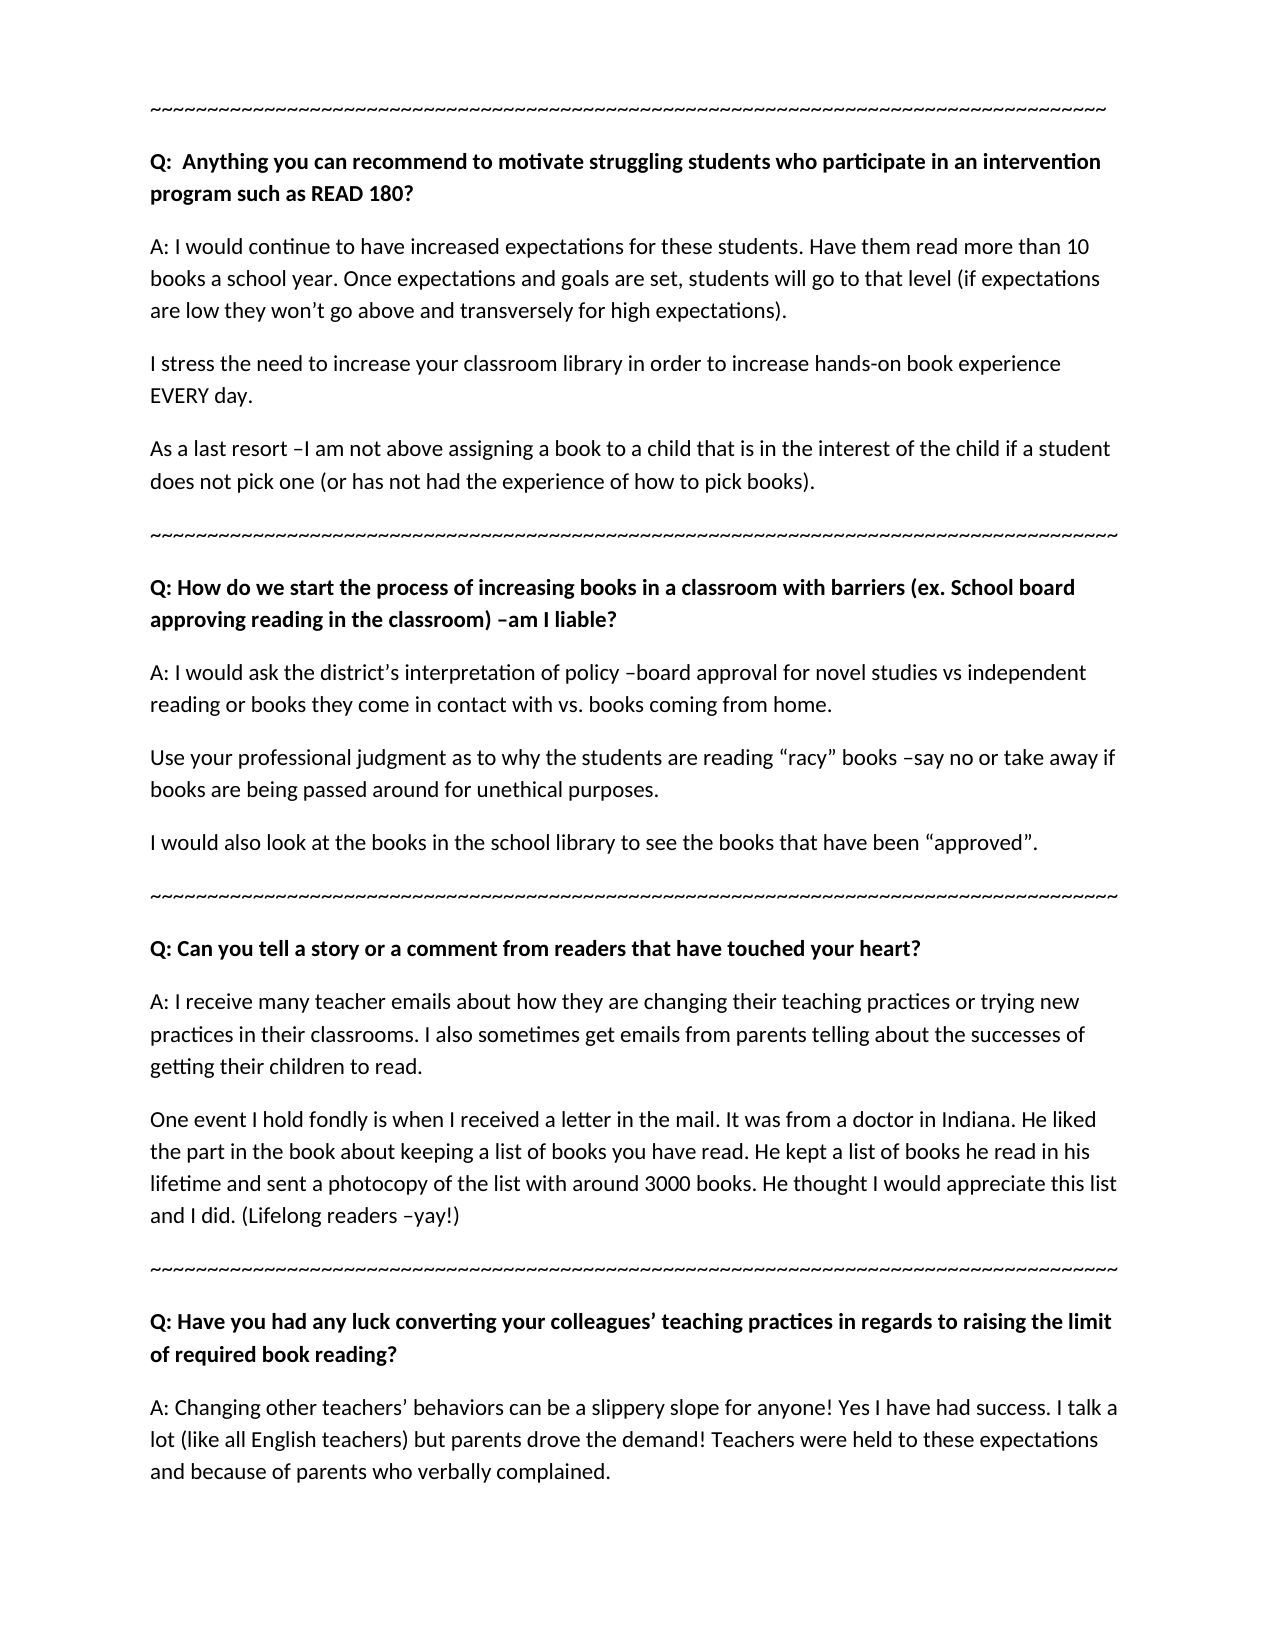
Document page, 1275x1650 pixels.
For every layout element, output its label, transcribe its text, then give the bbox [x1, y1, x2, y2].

text ~~~~~~~~~~~~~~~~~~~~~~~~~~~~~~~~~~~~~~~~~~~~~~~~~~~~~~~~~~~~~~~~~~~~~~~~~~~~~~~~~~~~ [150, 94, 1125, 122]
text Q: Can you tell a story or a comment from readers that have touched your heart? [150, 934, 1125, 962]
text I would also look at the books in the school library to see the books that have been “approved”. [150, 828, 1125, 856]
text Q: Have you had any luck converting your colleagues’ teaching practices in regards to raising the limit of required book reading? [150, 1307, 1125, 1368]
text Q: How do we start the process of increasing books in a classroom with barriers (ex. School board approving reading in the classroom) –am I liable? [150, 573, 1125, 633]
text A: I receive many teacher emails about how they are changing their teaching practices or trying new practices in their classrooms. I also sometimes get emails from parents telling about the successes of getting their children to read. [150, 987, 1125, 1080]
text One event I hold fondly is when I received a letter in the mail. It was from a doctor in Indiana. He liked the part in the book about keeping a list of books you have read. He kept a list of books he read in his lifetime and sent a photocopy of the list with around 3000 books. He thought I would appreciate this list and I did. (Lifelong readers –yay!) [150, 1105, 1125, 1229]
text As a last resort –I am not above assigning a book to a child that is in the interest of the child if a student does not pick one (or has not had the experience of how to pick books). [150, 434, 1125, 495]
text A: Changing other teachers’ behaviors can be a slippery slope for anyone! Yes I have had success. I talk a lot (like all English teachers) but parents drove the demand! Teachers were held to these expectations and because of parents who verbally complained. [150, 1393, 1125, 1485]
text ~~~~~~~~~~~~~~~~~~~~~~~~~~~~~~~~~~~~~~~~~~~~~~~~~~~~~~~~~~~~~~~~~~~~~~~~~~~~~~~~~~~~~ [150, 1254, 1125, 1282]
text Q: Anything you can recommend to motivate struggling students who participate in an intervention program such as READ 180? [150, 147, 1125, 207]
text ~~~~~~~~~~~~~~~~~~~~~~~~~~~~~~~~~~~~~~~~~~~~~~~~~~~~~~~~~~~~~~~~~~~~~~~~~~~~~~~~~~~~~ [150, 881, 1125, 909]
text A: I would continue to have increased expectations for these students. Have them read more than 10 books a school year. Once expectations and goals are set, students will go to that level (if expectations are low they won’t go above and transversely for high expectations). [150, 232, 1125, 324]
text ~~~~~~~~~~~~~~~~~~~~~~~~~~~~~~~~~~~~~~~~~~~~~~~~~~~~~~~~~~~~~~~~~~~~~~~~~~~~~~~~~~~~~ [150, 520, 1125, 548]
text I stress the need to increase your classroom library in order to increase hands-on book experience EVERY day. [150, 349, 1125, 409]
text Use your professional judgment as to why the students are reading “racy” books –say no or take away if books are being passed around for unethical purposes. [150, 743, 1125, 803]
text A: I would ask the district’s interpretation of policy –board approval for novel studies vs independent reading or books they come in contact with vs. books coming from home. [150, 658, 1125, 718]
